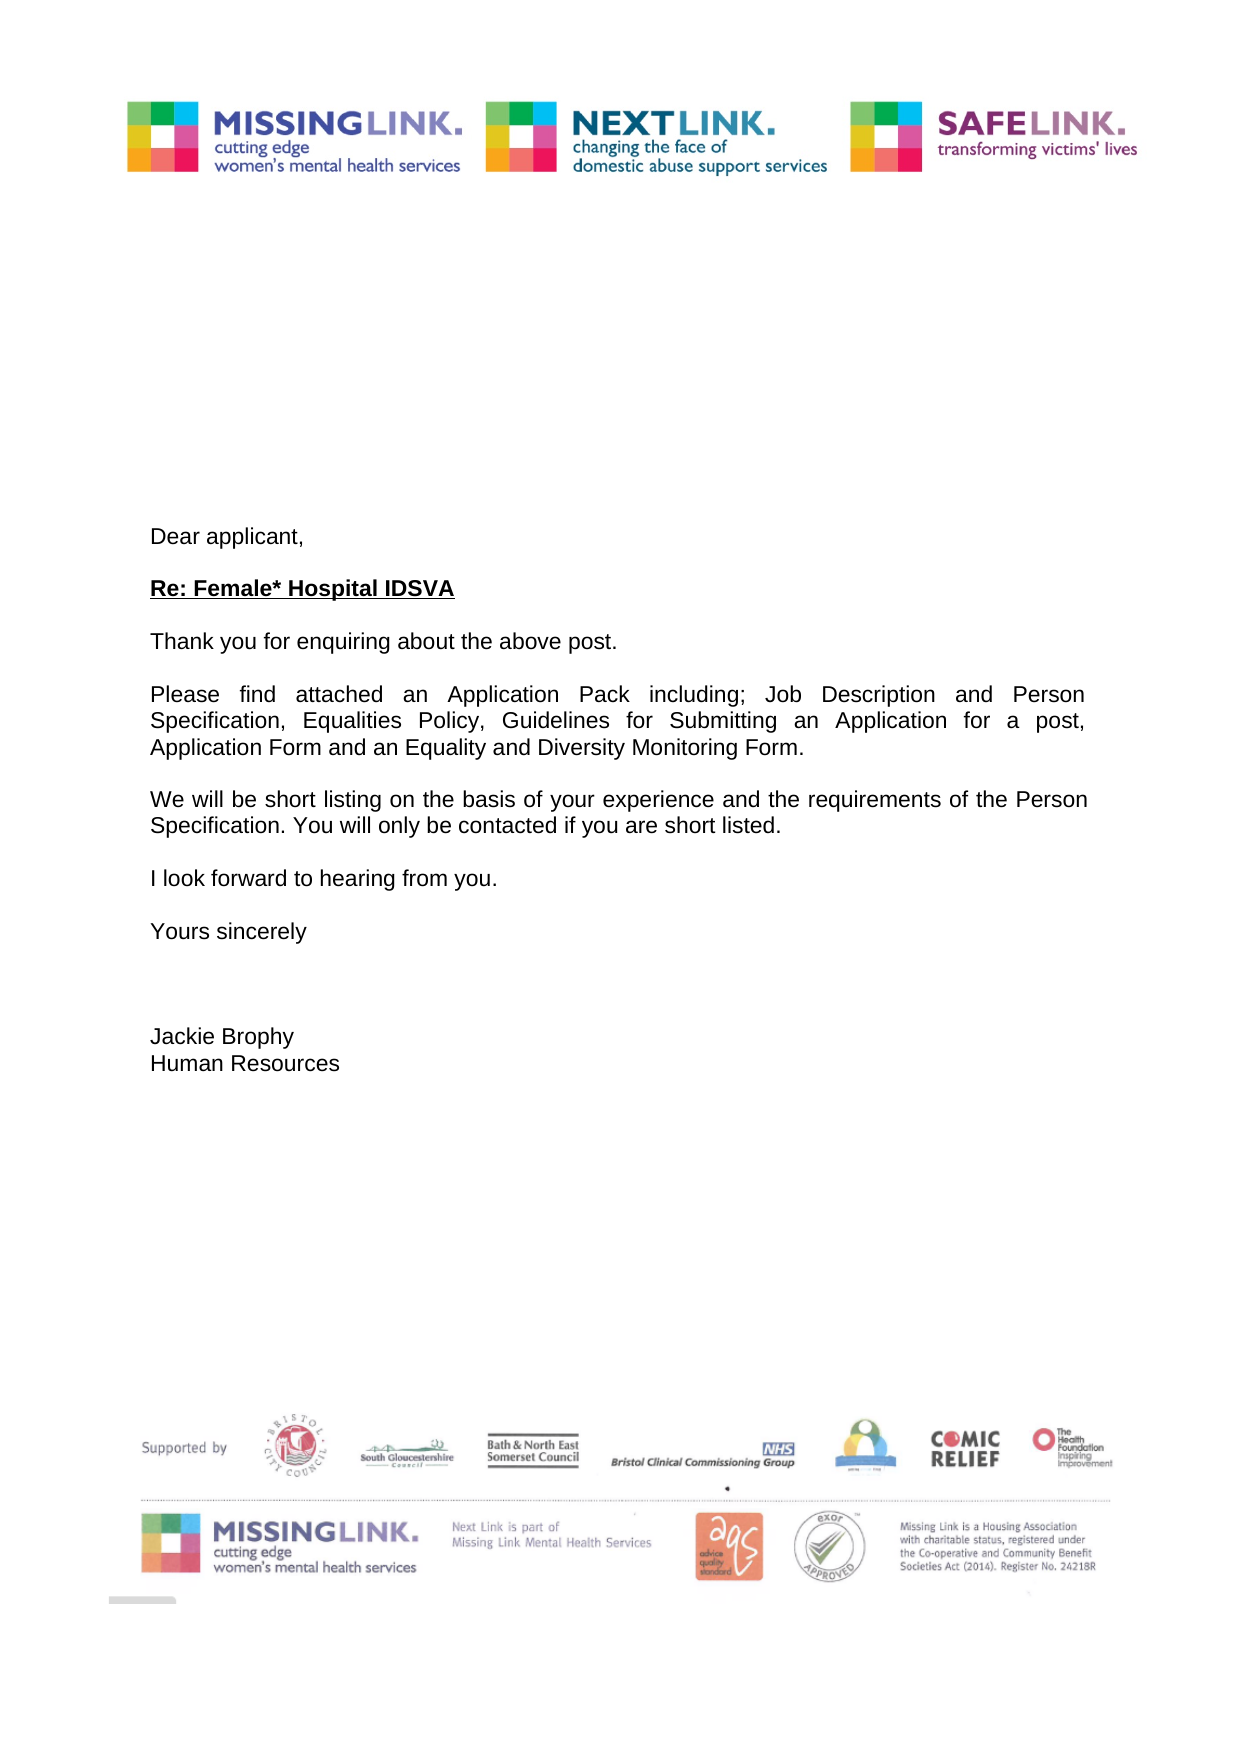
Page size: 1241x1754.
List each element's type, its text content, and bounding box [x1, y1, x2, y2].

text Yours sincerely [150, 918, 1090, 944]
picture [91, 65, 1173, 209]
text Thank you for enquiring about the above post. [150, 628, 1090, 654]
text I look forward to hearing from you. [150, 865, 1090, 892]
text Jackie Brophy [150, 1023, 1090, 1050]
text We will be short listing on the basis of your experience and the requirements of the Person Specification. You will only be contacted if you are short listed. [150, 786, 1090, 839]
text Please find attached an Application Pack including; Job Description and Person Specification, Equalities Policy, Guidelines for Submitting an Application for a post, Application Form and an Equality and Diversity Monitoring Form. [150, 681, 1086, 760]
picture [108, 1400, 1147, 1604]
text Human Resources [150, 1050, 1090, 1076]
text Dear applicant, [150, 523, 1090, 549]
text Re: Female* Hospital IDSVA [150, 575, 1090, 602]
